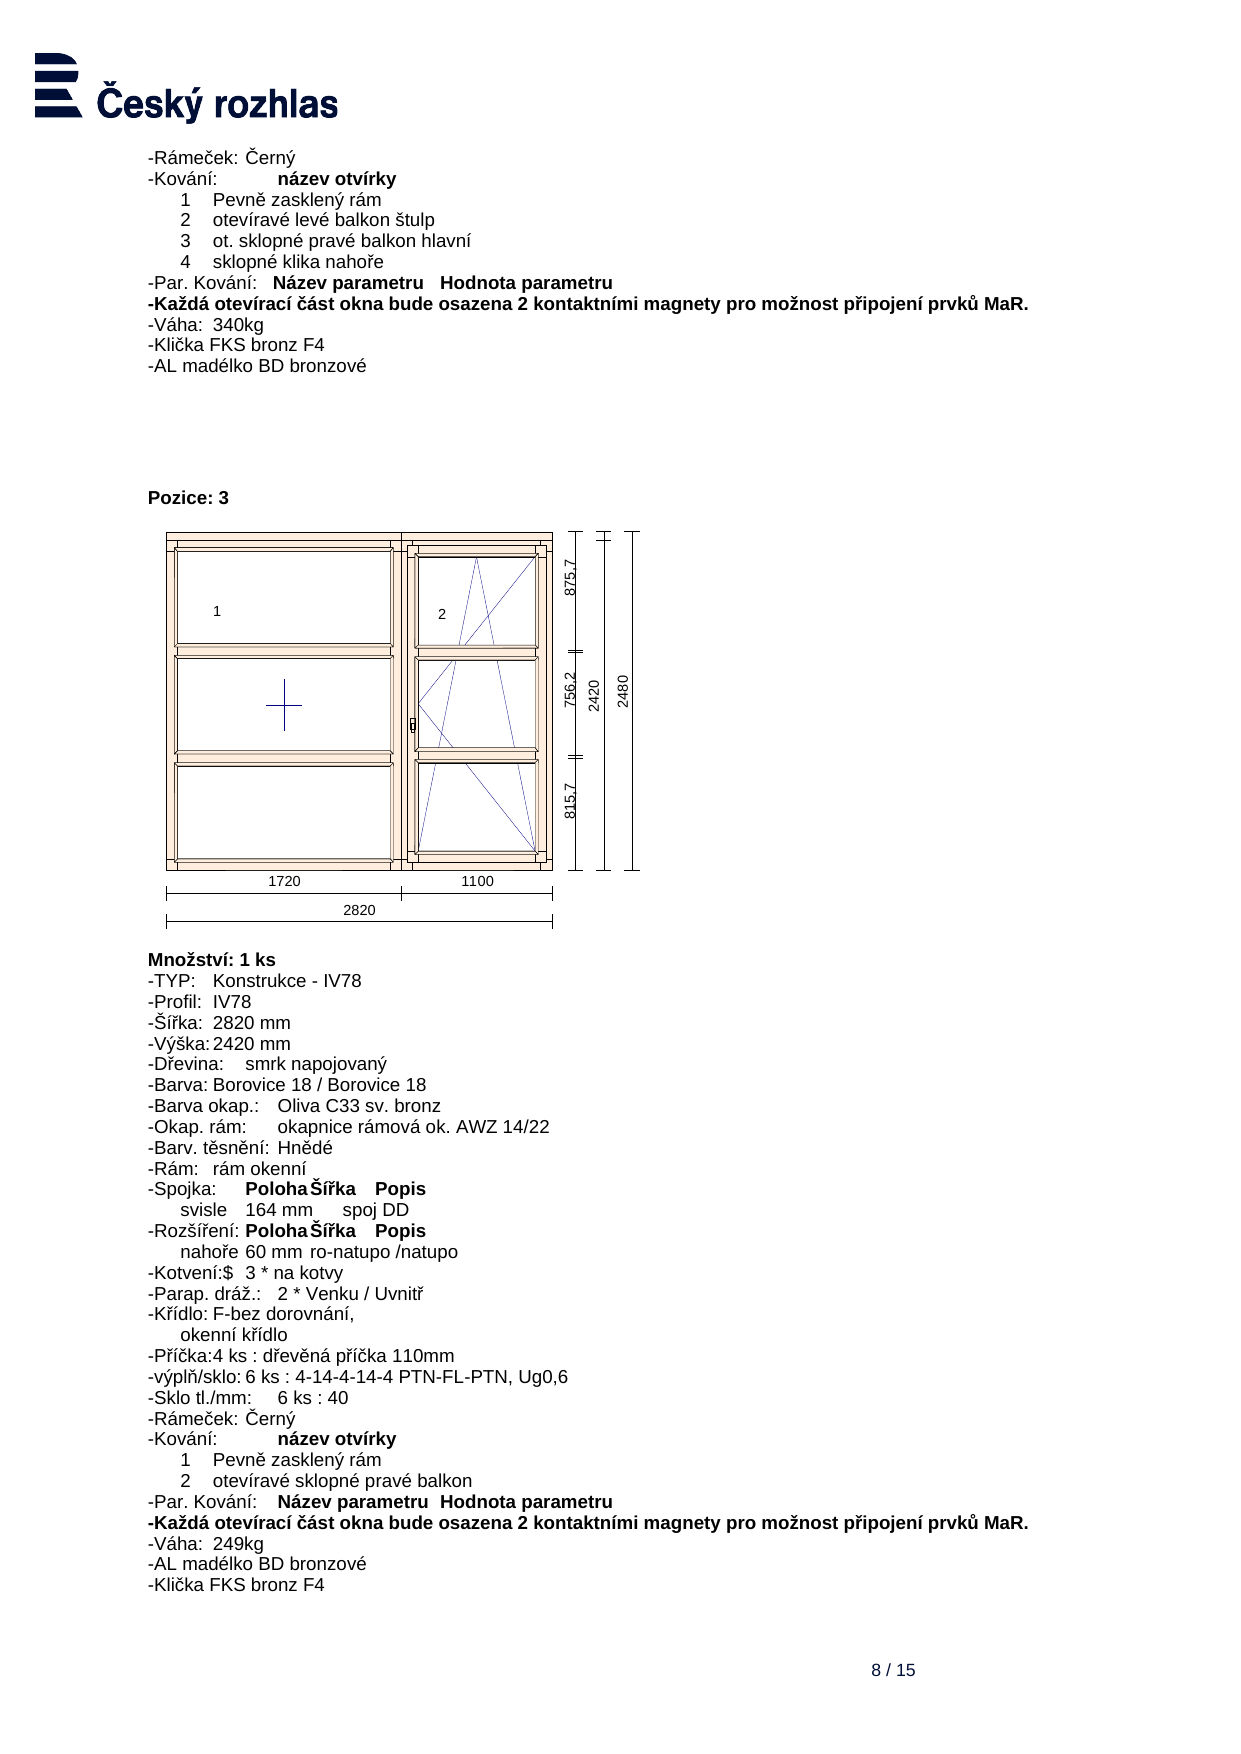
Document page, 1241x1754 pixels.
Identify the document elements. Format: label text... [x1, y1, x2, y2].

text -Dřevina: smrk napojovaný [148, 1054, 1093, 1075]
text -Váha: 249kg [148, 1533, 1093, 1554]
text -Kování: název otvírky [148, 168, 1093, 189]
text -Spojka: Poloha Šířka Popis [148, 1179, 1093, 1200]
text -Barva: Borovice 18 / Borovice 18 [148, 1075, 1093, 1096]
text 4 sklopné klika nahoře [148, 252, 1093, 273]
text -Kotvení:$ 3 * na kotvy [148, 1262, 1093, 1283]
text -Kování: název otvírky [148, 1429, 1093, 1450]
text okenní křídlo [148, 1325, 1093, 1346]
text -Výška: 2420 mm [148, 1033, 1093, 1054]
picture [35, 53, 338, 124]
text 2 otevíravé sklopné pravé balkon [148, 1471, 1093, 1492]
text -Okap. rám: okapnice rámová ok. AWZ 14/22 [148, 1117, 1093, 1137]
text -Klička FKS bronz F4 [148, 335, 1093, 356]
text 3 ot. sklopné pravé balkon hlavní [148, 231, 1093, 252]
text -Barva okap.: Oliva C33 sv. bronz [148, 1096, 1093, 1117]
text 1 Pevně zasklený rám [148, 1450, 1093, 1471]
text Pozice: 3 [148, 486, 1093, 509]
text -Barv. těsnění: Hnědé [148, 1137, 1093, 1158]
text -Rám: rám okenní [148, 1158, 1093, 1179]
text -AL madélko BD bronzové [148, 1554, 1093, 1575]
text -Parap. dráž.: 2 * Venku / Uvnitř [148, 1283, 1093, 1304]
text -Křídlo: F-bez dorovnání, [148, 1304, 1093, 1325]
text -Šířka: 2820 mm [148, 1012, 1093, 1033]
text -TYP: Konstrukce - IV78 [148, 971, 1093, 992]
text 1 Pevně zasklený rám [148, 189, 1093, 210]
text -Rámeček: Černý [148, 148, 1093, 168]
text -Par. Kování: Název parametru Hodnota parametru [148, 1492, 1093, 1512]
text -Par. Kování: Název parametru Hodnota parametru [148, 273, 1093, 293]
text -Sklo tl./mm: 6 ks : 40 [148, 1387, 1093, 1408]
text svisle 164 mm spoj DD [148, 1200, 1093, 1221]
text -Váha: 340kg [148, 314, 1093, 335]
text -výplň/sklo: 6 ks : 4-14-4-14-4 PTN-FL-PTN, Ug0,6 [148, 1367, 1093, 1387]
text -Příčka: 4 ks : dřevěná příčka 110mm [148, 1346, 1093, 1367]
text -AL madélko BD bronzové [148, 356, 1093, 377]
text -Klička FKS bronz F4 [148, 1575, 1093, 1596]
text 2 otevíravé levé balkon štulp [148, 210, 1093, 231]
text Množství: 1 ks [148, 948, 1093, 971]
text -Profil: IV78 [148, 992, 1093, 1012]
text -Rámeček: Černý [148, 1408, 1093, 1429]
text -Každá otevírací část okna bude osazena 2 kontaktními magnety pro možnost připojení prvků MaR. [148, 1512, 1093, 1533]
text -Každá otevírací část okna bude osazena 2 kontaktními magnety pro možnost připojení prvků MaR. [148, 293, 1093, 314]
text nahoře 60 mm ro-natupo /natupo [148, 1242, 1093, 1262]
text -Rozšíření: Poloha Šířka Popis [148, 1221, 1093, 1242]
